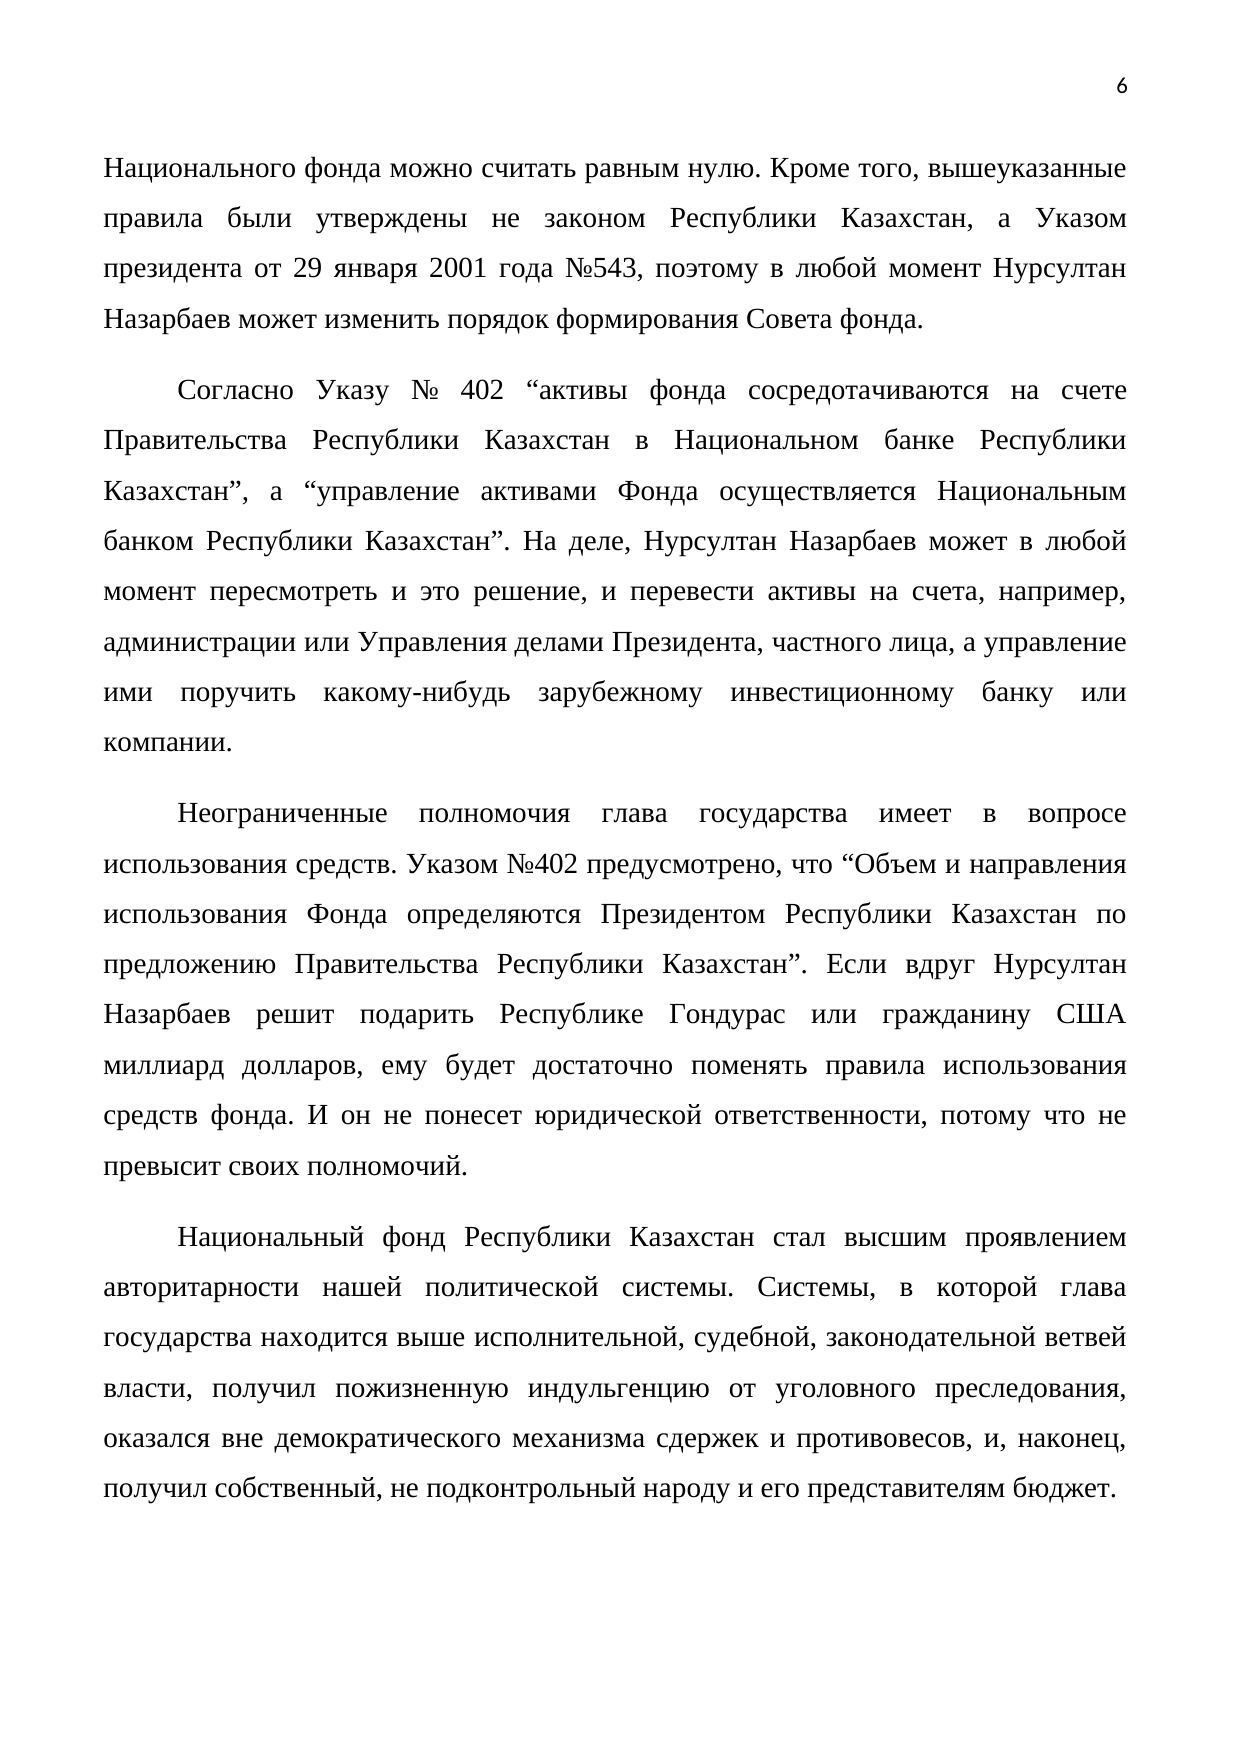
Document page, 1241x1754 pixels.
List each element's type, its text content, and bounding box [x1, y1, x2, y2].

text Неограниченные полномочия глава государства имеет в вопросе использования средств. Указом №402 предусмотрено, что “Объем и направления использования Фонда определяются Президентом Республики Казахстан по предложению Правительства Республики Казахстан”. Если вдруг Нурсултан Назарбаев решит подарить Республике Гондурас или гражданину США миллиард долларов, ему будет достаточно поменять правила использования средств фонда. И он не понесет юридической ответственности, потому что не превысит своих полномочий. [103, 795, 1128, 1181]
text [103, 150, 1128, 334]
text Национальный фонд Республики Казахстан стал высшим проявлением авторитарности нашей политической системы. Системы, в которой глава государства находится выше исполнительной, судебной, законодательной ветвей власти, получил пожизненную индульгенцию от уголовного преследования, оказался вне демократического механизма сдержек и противовесов, и, наконец, получил собственный, не подконтрольный народу и его представителям бюджет. [103, 1219, 1128, 1504]
text Согласно Указу № 402 “активы фонда сосредотачиваются на счете Правительства Республики Казахстан в Национальном банке Республики Казахстан”, а “управление активами Фонда осуществляется Национальным банком Республики Казахстан”. На деле, Нурсултан Назарбаев может в любой момент пересмотреть и это решение, и перевести активы на счета, например, администрации или Управления делами Президента, частного лица, а управление ими поручить какому-нибудь зарубежному инвестиционному банку или компании. [103, 372, 1128, 758]
